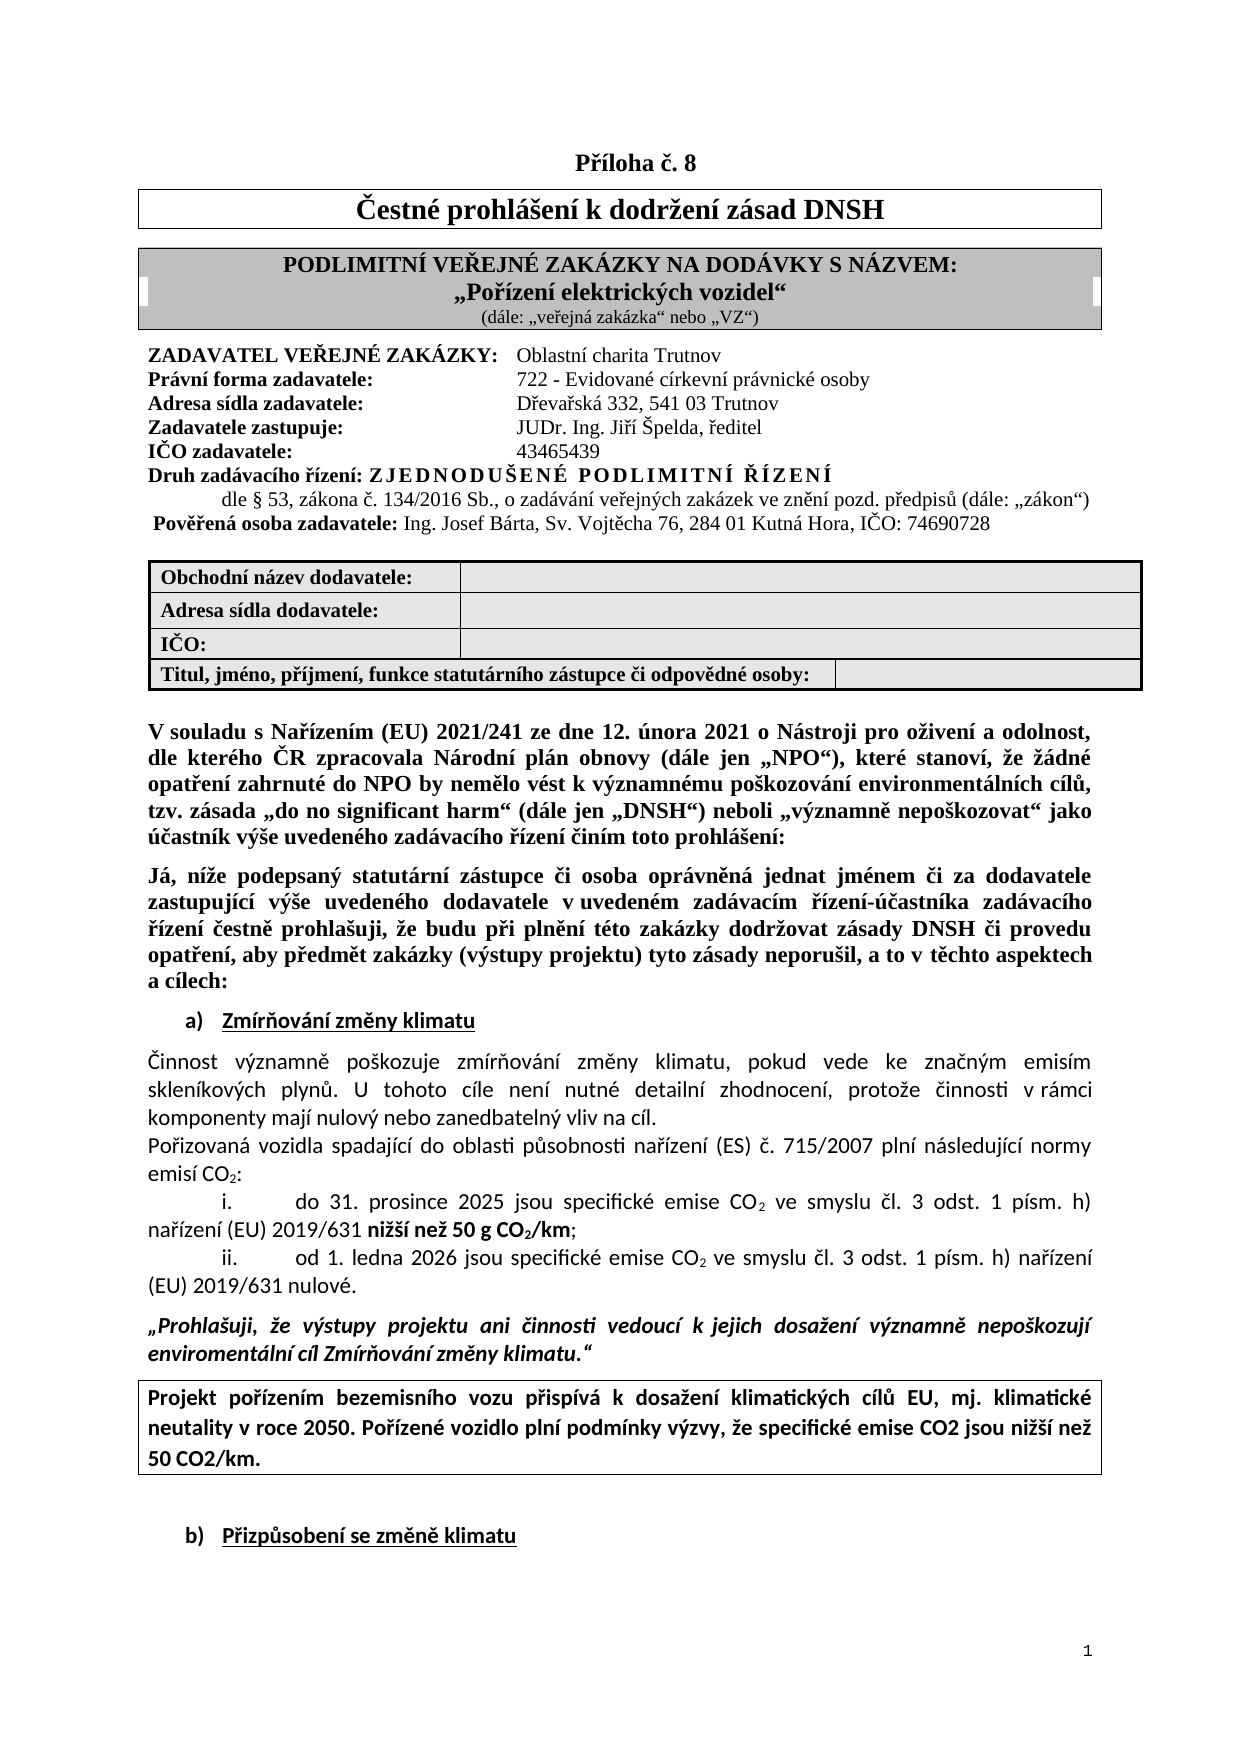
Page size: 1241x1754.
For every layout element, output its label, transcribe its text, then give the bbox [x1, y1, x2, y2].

text IČO zadavatele: 43465439 [148, 439, 1093, 463]
text Čestné prohlášení k dodržení zásad DNSH [139, 190, 1101, 228]
list Zmírňování změny klimatu [185, 1006, 1093, 1034]
text Pořizovaná vozidla spadající do oblasti působnosti nařízení (ES) č. 715/2007 plní následující normy emisí CO2: [148, 1131, 1093, 1187]
text Já, níže podepsaný statutární zástupce či osoba oprávněná jednat jménem či za dodavatele zastupující výše uvedeného dodavatele v uvedeném zadávacím řízení-účastníka zadávacího řízení čestně prohlašuji, že budu při plnění této zakázky dodržovat zásady DNSH či provedu opatření, aby předmět zakázky (výstupy projektu) tyto zásady neporušil, a to v těchto aspektech a cílech: [148, 862, 1093, 994]
text „Pořízení elektrických vozidel“ [148, 277, 1093, 303]
text (dále: „veřejná zakázka“ nebo „VZ“) [139, 303, 1101, 329]
table_cell [461, 629, 1140, 658]
text Činnost významně poškozuje zmírňování změny klimatu, pokud vede ke značným emisím skleníkových plynů. U tohoto cíle není nutné detailní zhodnocení, protože činnosti v rámci komponenty mají nulový nebo zanedbatelný vliv na cíl. [148, 1047, 1093, 1131]
text i. do 31. prosince 2025 jsou specifické emise CO2 ve smyslu čl. 3 odst. 1 písm. h) nařízení (EU) 2019/631 nižší než 50 g CO2/km; [148, 1187, 1093, 1243]
table_cell [461, 593, 1140, 628]
text „Prohlašuji, že výstupy projektu ani činnosti vedoucí k jejich dosažení významně nepoškozují enviromentální cíl Zmírňování změny klimatu.“ [148, 1312, 1093, 1368]
table_cell [836, 660, 1140, 688]
text Příloha č. 8 [148, 148, 1093, 176]
text V souladu s Nařízením (EU) 2021/241 ze dne 12. února 2021 o Nástroji pro oživení a odolnost, dle kterého ČR zpracovala Národní plán obnovy (dále jen „NPO“), které stanoví, že žádné opatření zahrnuté do NPO by nemělo vést k významnému poškozování environmentálních cílů, tzv. zásada „do no significant harm“ (dále jen „DNSH“) neboli „významně nepoškozovat“ jako účastník výše uvedeného zadávacího řízení činím toto prohlášení: [148, 718, 1093, 849]
list Přizpůsobení se změně klimatu [185, 1522, 1093, 1550]
table_header Obchodní název dodavatele: [151, 563, 460, 591]
text Pověřená osoba zadavatele: Ing. Josef Bárta, Sv. Vojtěcha 76, 284 01 Kutná Hora, IČO: 74690728 [148, 511, 1093, 535]
text PODLIMITNÍ VEŘEJNÉ ZAKÁZKY NA DODÁVKY S NÁZVEM: [139, 249, 1101, 277]
table_cell IČO: [151, 629, 460, 658]
text Zadavatele zastupuje: JUDr. Ing. Jiří Špelda, ředitel [148, 415, 1093, 439]
text Projekt pořízením bezemisního vozu přispívá k dosažení klimatických cílů EU, mj. klimatické neutality v roce 2050. Pořízené vozidlo plní podmínky výzvy, že specifické emise CO2 jsou nižší než 50 CO2/km. [139, 1381, 1101, 1474]
text Druh zadávacího řízení: ZJEDNODUŠENÉ PODLIMITNÍ ŘÍZENÍ [148, 463, 1093, 487]
table_cell Titul, jméno, příjmení, funkce statutárního zástupce či odpovědné osoby: [151, 660, 835, 688]
text ii. od 1. ledna 2026 jsou specifické emise CO2 ve smyslu čl. 3 odst. 1 písm. h) nařízení (EU) 2019/631 nulové. [148, 1243, 1093, 1299]
text ZADAVATEL VEŘEJNÉ ZAKÁZKY: Oblastní charita Trutnov [148, 343, 1093, 367]
table_cell Adresa sídla dodavatele: [151, 593, 460, 628]
text Adresa sídla zadavatele: Dřevařská 332, 541 03 Trutnov [148, 391, 1093, 415]
table_header [461, 563, 1140, 591]
text dle § 53, zákona č. 134/2016 Sb., o zadávání veřejných zakázek ve znění pozd. předpisů (dále: „zákon“) [221, 487, 1093, 511]
text Právní forma zadavatele: 722 - Evidované církevní právnické osoby [148, 367, 1093, 391]
